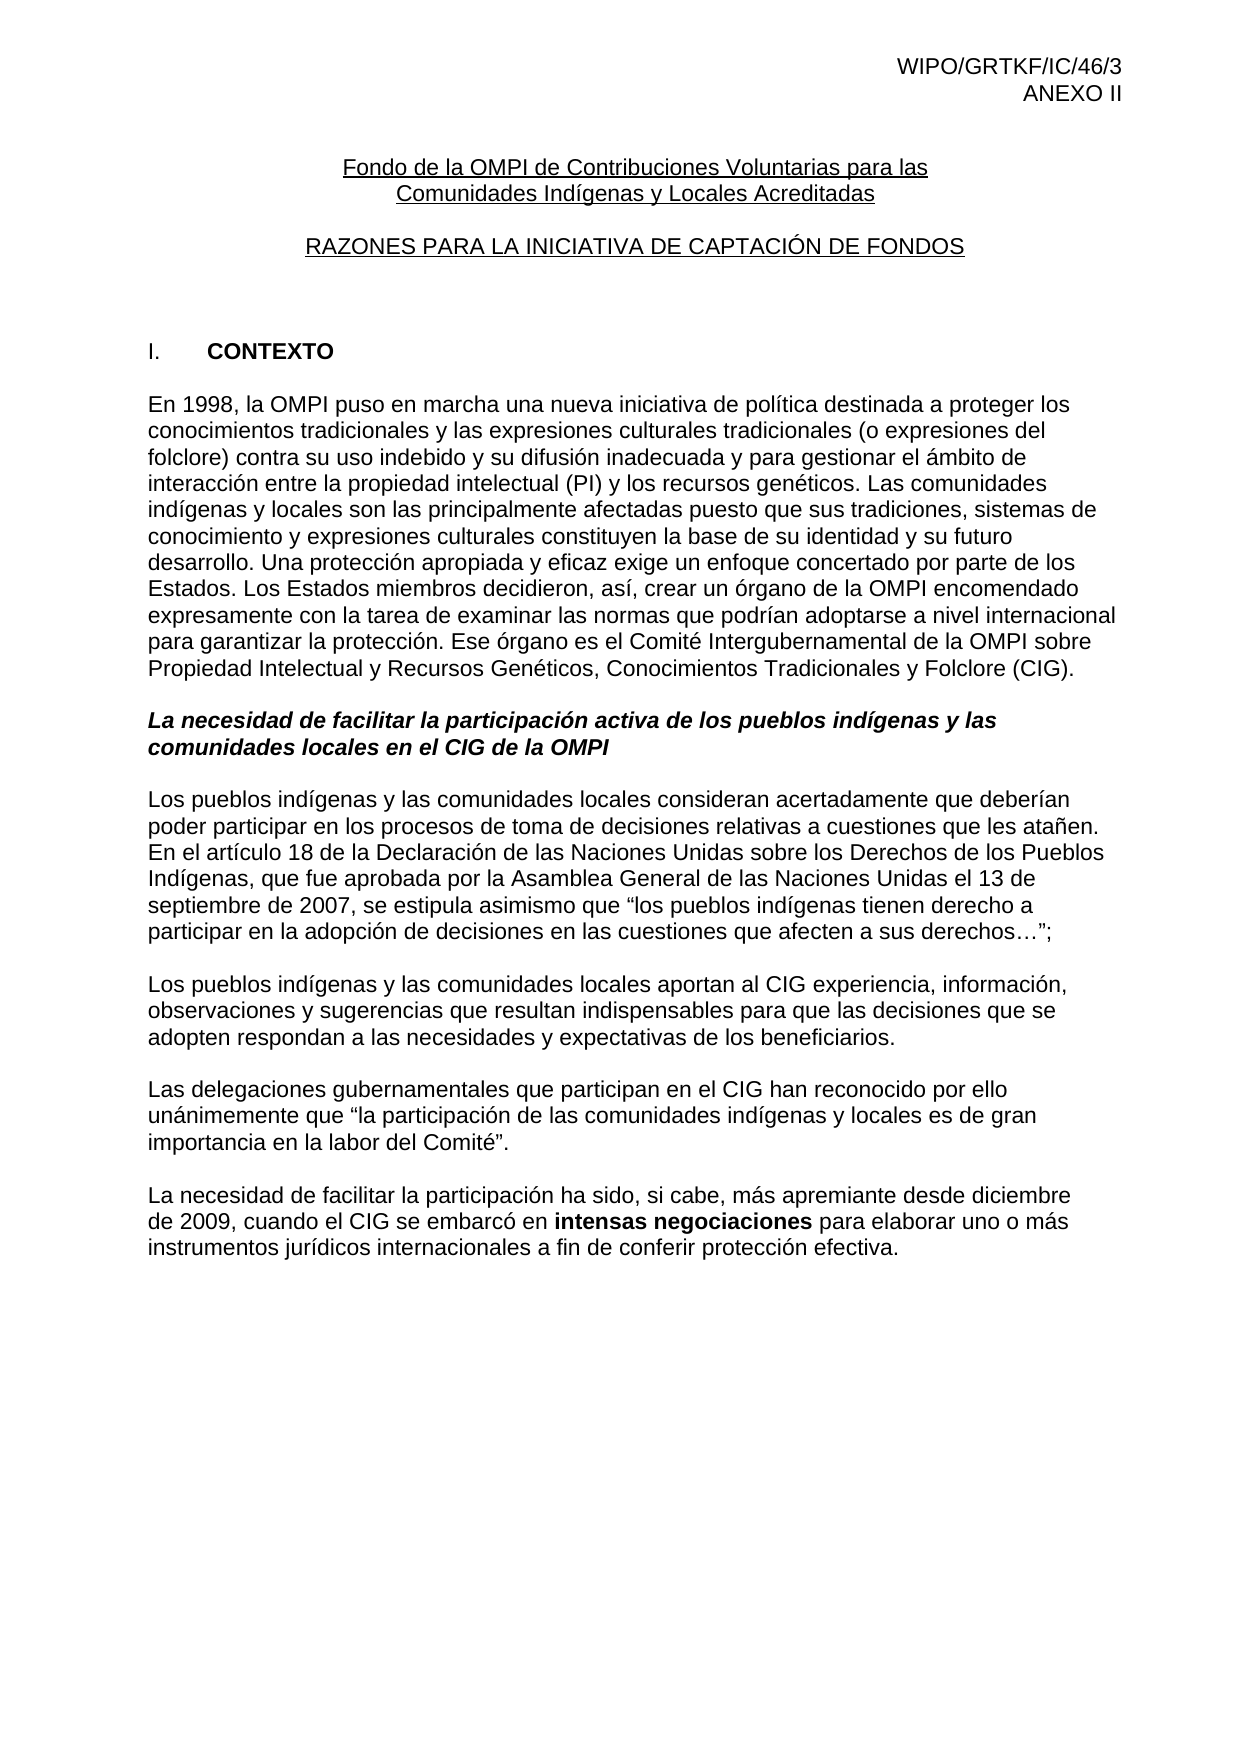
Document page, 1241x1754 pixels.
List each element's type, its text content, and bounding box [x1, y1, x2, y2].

text Los pueblos indígenas y las comunidades locales aportan al CIG experiencia, información, observaciones y sugerencias que resultan indispensables para que las decisiones que se adopten respondan a las necesidades y expectativas de los beneficiarios. [148, 971, 1122, 1050]
text Fondo de la OMPI de Contribuciones Voluntarias para las Comunidades Indígenas y Locales Acreditadas [298, 154, 973, 206]
text La necesidad de facilitar la participación ha sido, si cabe, más apremiante desde diciembre de 2009, cuando el CIG se embarcó en intensas negociaciones para elaborar uno o más instrumentos jurídicos internacionales a fin de conferir protección efectiva. [148, 1182, 1122, 1261]
text Los pueblos indígenas y las comunidades locales consideran acertadamente que deberían poder participar en los procesos de toma de decisiones relativas a cuestiones que les atañen. En el artículo 18 de la Declaración de las Naciones Unidas sobre los Derechos de los Pueblos Indígenas, que fue aprobada por la Asamblea General de las Naciones Unidas el 13 de septiembre de 2007, se estipula asimismo que “los pueblos indígenas tienen derecho a participar en la adopción de decisiones en las cuestiones que afecten a sus derechos…”; [148, 786, 1122, 944]
text Las delegaciones gubernamentales que participan en el CIG han reconocido por ello unánimemente que “la participación de las comunidades indígenas y locales es de gran importancia en la labor del Comité”. [148, 1076, 1122, 1155]
text RAZONES PARA LA INICIATIVA DE CAPTACIÓN DE FONDOS [148, 233, 1122, 259]
text En 1998, la OMPI puso en marcha una nueva iniciativa de política destinada a proteger los conocimientos tradicionales y las expresiones culturales tradicionales (o expresiones del folclore) contra su uso indebido y su difusión inadecuada y para gestionar el ámbito de interacción entre la propiedad intelectual (PI) y los recursos genéticos. Las comunidades indígenas y locales son las principalmente afectadas puesto que sus tradiciones, sistemas de conocimiento y expresiones culturales constituyen la base de su identidad y su futuro desarrollo. Una protección apropiada y eficaz exige un enfoque concertado por parte de los Estados. Los Estados miembros decidieron, así, crear un órgano de la OMPI encomendado expresamente con la tarea de examinar las normas que podrían adoptarse a nivel internacional para garantizar la protección. Ese órgano es el Comité Intergubernamental de la OMPI sobre Propiedad Intelectual y Recursos Genéticos, Conocimientos Tradicionales y Folclore (CIG). [148, 391, 1122, 681]
text I. CONTEXTO [148, 338, 1122, 364]
text La necesidad de facilitar la participación activa de los pueblos indígenas y las comunidades locales en el CIG de la OMPI [148, 707, 1122, 760]
